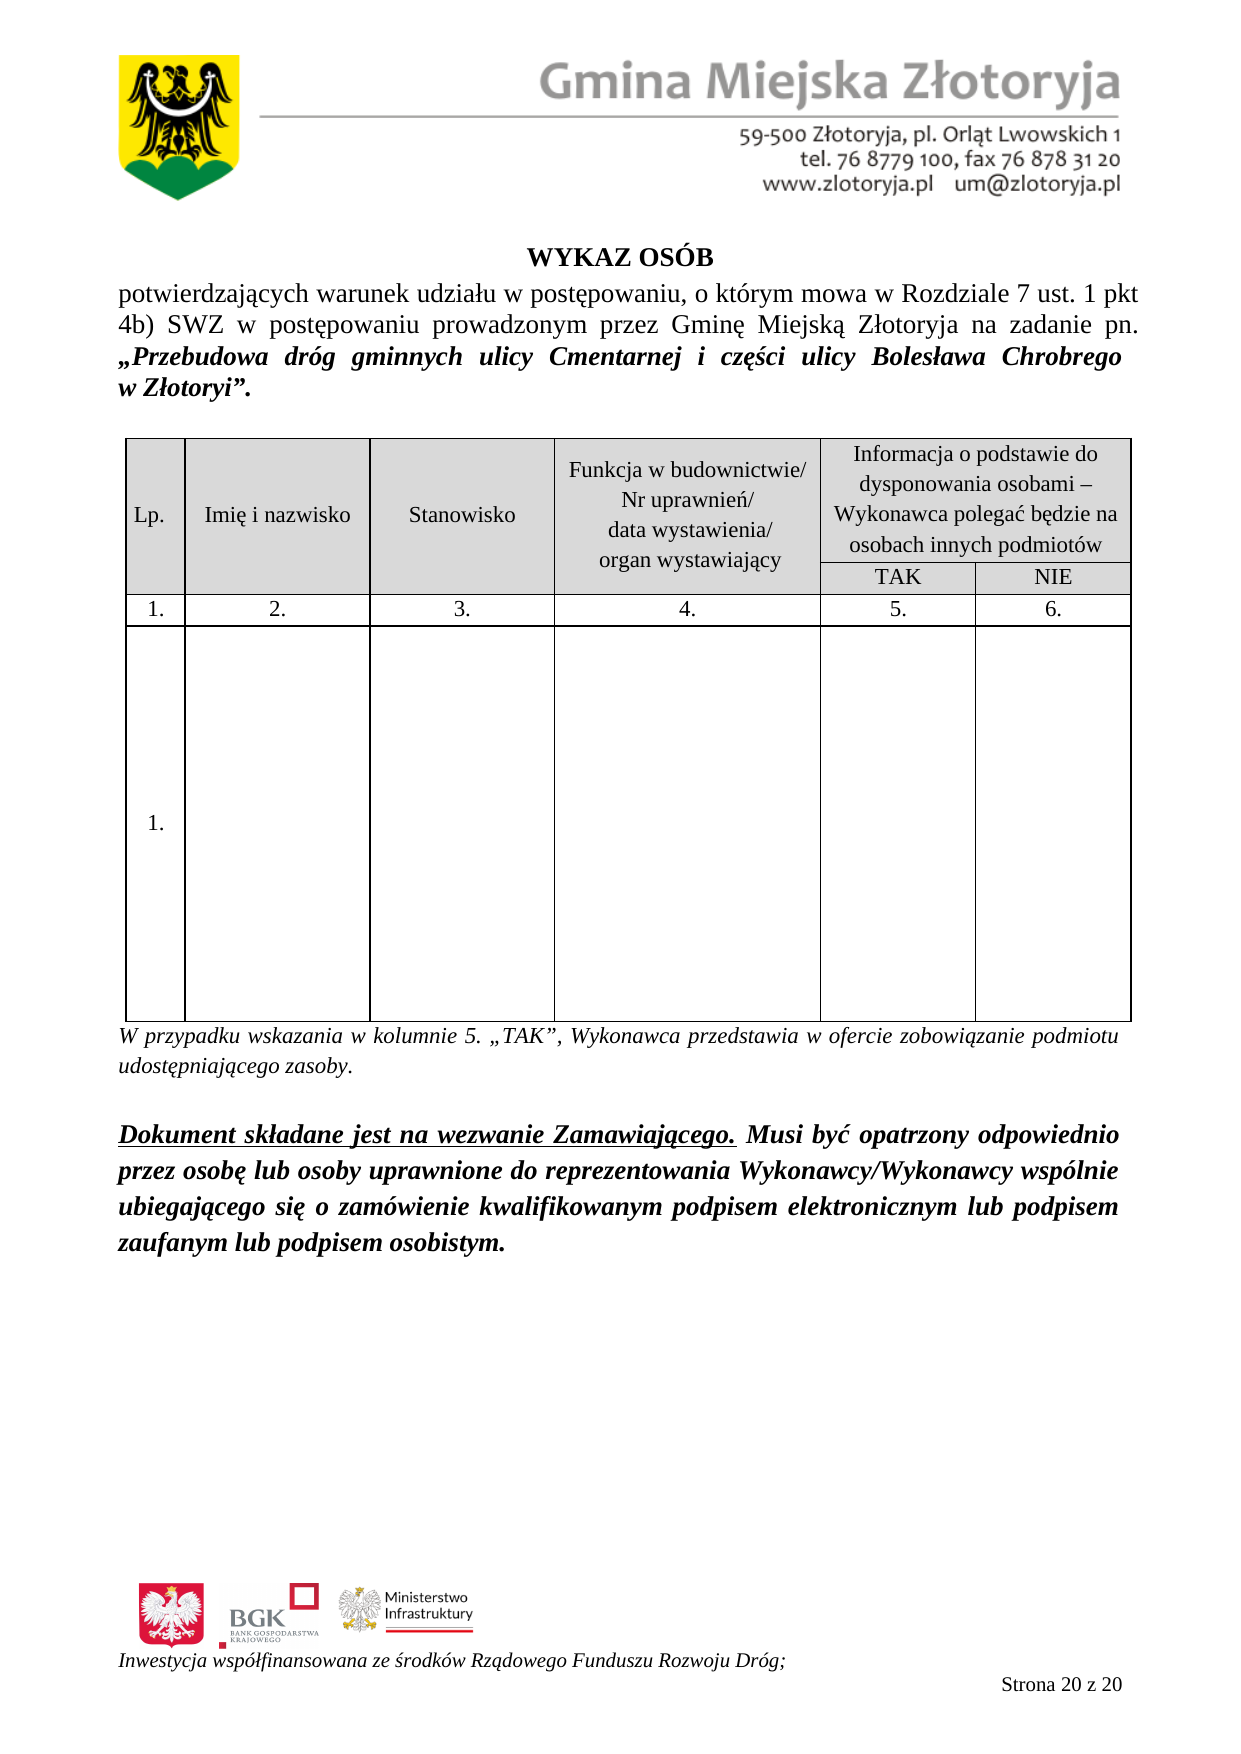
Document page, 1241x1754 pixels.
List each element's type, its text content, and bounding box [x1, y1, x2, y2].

picture [138, 1583, 204, 1649]
table_cell 1. [127, 595, 184, 625]
table_cell [976, 627, 1130, 1021]
table_cell 2. [186, 595, 369, 625]
table_cell [555, 627, 820, 1021]
text W przypadku wskazania w kolumnie 5. „TAK”, Wykonawca przedstawia w ofercie zobowiązanie podmiotu udostępniającego zasoby. [118, 1022, 1122, 1079]
table_header Funkcja w budownictwie/ Nr uprawnień/ data wystawienia/ organ wystawiający [555, 439, 820, 594]
table_cell 3. [371, 595, 554, 625]
table_cell 6. [976, 595, 1130, 625]
table_header Informacja o podstawie do dysponowania osobami – Wykonawca polegać będzie na osobach innych podmiotów [821, 439, 1130, 562]
table_cell 4. [555, 595, 820, 625]
picture [118, 55, 1120, 202]
table_cell [371, 627, 554, 1021]
table_header Imię i nazwisko [186, 439, 369, 594]
text WYKAZ OSÓB [118, 242, 1122, 273]
text Dokument składane jest na wezwanie Zamawiającego. Musi być opatrzony odpowiednio przez osobę lub osoby uprawnione do reprezentowania Wykonawcy/Wykonawcy wspólnie ubiegającego się o zamówienie kwalifikowanym podpisem elektronicznym lub podpisem zaufanym lub podpisem osobistym. [118, 1118, 1122, 1257]
table_cell NIE [976, 563, 1130, 594]
table_cell [821, 627, 975, 1021]
table_header Stanowisko [371, 439, 554, 594]
table_cell 5. [821, 595, 975, 625]
picture [219, 1583, 319, 1649]
picture [334, 1575, 479, 1649]
table_header Lp. [127, 439, 184, 594]
table_cell 1. [127, 627, 184, 1021]
table_cell [186, 627, 369, 1021]
text potwierdzających warunek udziału w postępowaniu, o którym mowa w Rozdziale 7 ust. 1 pkt 4b) SWZ w postępowaniu prowadzonym przez Gminę Miejską Złotoryja na zadanie pn. „Przebudowa dróg gminnych ulicy Cmentarnej i części ulicy Bolesława Chrobrego w Złotoryi”. [118, 277, 1140, 402]
table_cell TAK [821, 563, 975, 594]
